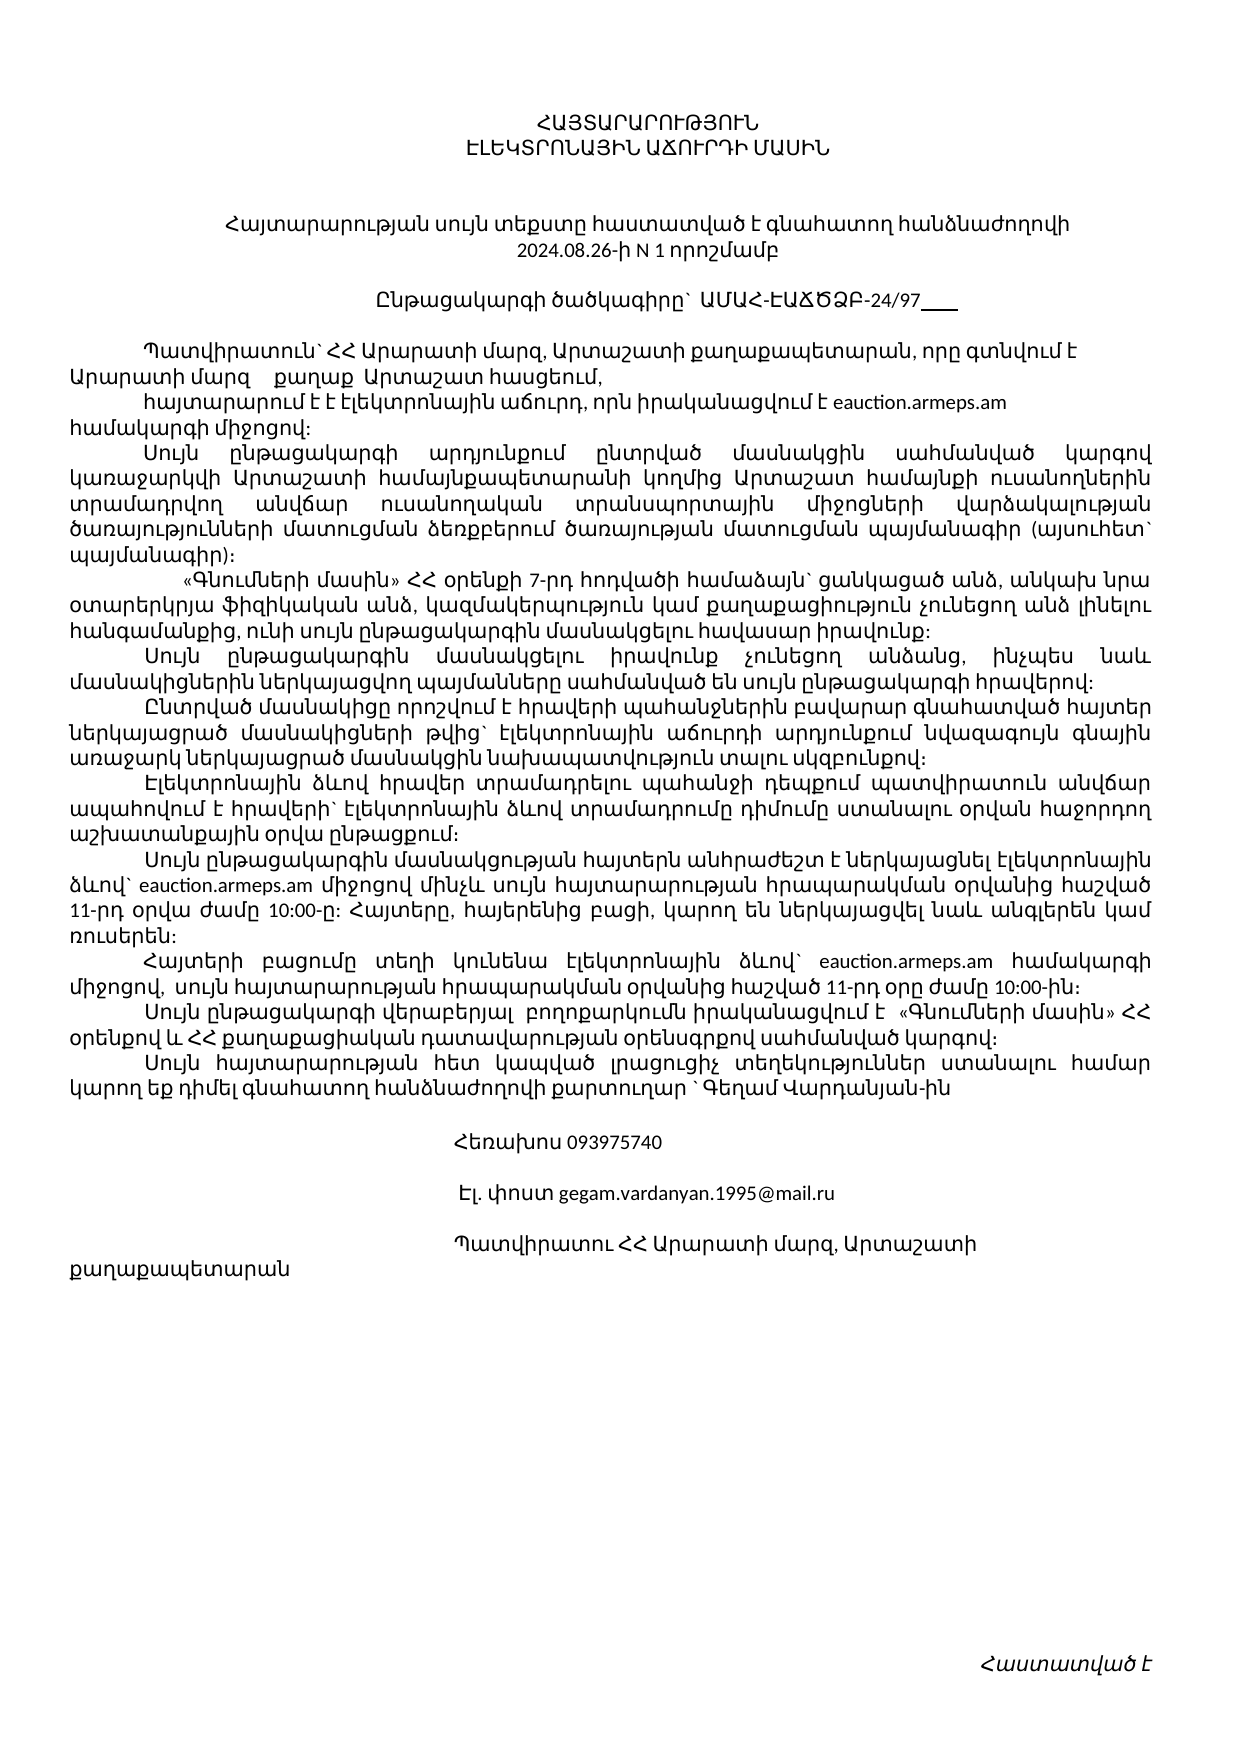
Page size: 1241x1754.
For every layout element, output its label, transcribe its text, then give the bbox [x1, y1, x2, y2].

text Սույն ընթացակարգին մասնակցության հայտերն անհրաժեշտ է ներկայացնել էլեկտրոնային ձևով` eauction.armeps.am միջոցով մինչև սույն հայտարարության հրապարակման օրվանից հաշված 11-րդ օրվա ժամը 10:00-ը: Հայտերը, հայերենից բացի, կարող են ներկայացվել նաև անգլերեն կամ ռուսերեն: [69, 847, 1152, 948]
text Հայտարարության սույն տեքստը հաստատված է գնահատող հանձնաժողովի [69, 211, 1152, 237]
text Հայտերի բացումը տեղի կունենա էլեկտրոնային ձևով` eauction.armeps.am համակարգի միջոցով, սույն հայտարարության հրապարակման օրվանից հաշված 11-րդ օրը ժամը 10:00-ին։ [69, 948, 1152, 999]
text ԷԼԵԿՏՐՈՆԱՅԻՆ ԱՃՈՒՐԴԻ ՄԱՍԻՆ [69, 135, 1152, 161]
text հայտարարում է է էլեկտրոնային աճուրդ, որն իրականացվում է eauction.armeps.am համակարգի միջոցով: [69, 389, 1152, 440]
text Պատվիրատու ՀՀ Արարատի մարզ, Արտաշատի քաղաքապետարան [69, 1231, 1152, 1282]
text Սույն ընթացակարգի վերաբերյալ բողոքարկումն իրականացվում է «Գնումների մասին» ՀՀ օրենքով և ՀՀ քաղաքացիական դատավարության օրենսգրքով սահմանված կարգով։ [69, 999, 1152, 1050]
text Ընտրված մասնակիցը որոշվում է հրավերի պահանջներին բավարար գնահատված հայտեր ներկայացրած մասնակիցների թվից` էլեկտրոնային աճուրդի արդյունքում նվազագույն գնային առաջարկ ներկայացրած մասնակցին նախապատվություն տալու սկզբունքով։ [69, 694, 1152, 771]
text 2024.08.26 -ի N 1 որոշմամբ [69, 237, 1152, 262]
text Հեռախոս 093975740 [69, 1129, 1152, 1155]
text Պատվիրատուն` ՀՀ Արարատի մարզ, Արտաշատի քաղաքապետարան, որը գտնվում է Արարատի մարզ քաղաք Արտաշատ հասցեում, [69, 338, 1152, 389]
text ՀԱՅՏԱՐԱՐՈՒԹՅՈՒՆ [69, 110, 1152, 135]
text Սույն ընթացակարգին մասնակցելու իրավունք չունեցող անձանց, ինչպես նաև մասնակիցներին ներկայացվող պայմանները սահմանված են սույն ընթացակարգի հրավերով: [69, 643, 1152, 694]
text Ընթացակարգի ծածկագիրը` ԱՄԱՀ-ԷԱՃԾՁԲ-24/97 [69, 288, 1152, 313]
text Էլ. փոստ gegam.vardanyan.1995@mail.ru [69, 1180, 1152, 1206]
text «Գնումների մասին» ՀՀ օրենքի 7-րդ հոդվածի համաձայն` ցանկացած անձ, անկախ նրա օտարերկրյա ֆիզիկական անձ, կազմակերպություն կամ քաղաքացիություն չունեցող անձ լինելու հանգամանքից, ունի սույն ընթացակարգին մասնակցելու հավասար իրավունք: [69, 567, 1152, 643]
text Հաստատված է [69, 1651, 1152, 1676]
text Սույն ընթացակարգի արդյունքում ընտրված մասնակցին սահմանված կարգով կառաջարկվի Արտաշատի համայնքապետարանի կողմից Արտաշատ համայնքի ուսանողներին տրամադրվող անվճար ուսանողական տրանսպորտային միջոցների վարձակալության ծառայությունների մատուցման ձեռքբերում ծառայության մատուցման պայմանագիր (այսուհետ` պայմանագիր)։ [69, 440, 1152, 567]
text Էլեկտրոնային ձևով հրավեր տրամադրելու պահանջի դեպքում պատվիրատուն անվճար ապահովում է հրավերի` էլեկտրոնային ձևով տրամադրումը դիմումը ստանալու օրվան հաջորդող աշխատանքային օրվա ընթացքում։ [69, 771, 1152, 847]
text Սույն հայտարարության հետ կապված լրացուցիչ տեղեկություններ ստանալու համար կարող եք դիմել գնահատող հանձնաժողովի քարտուղար ` Գեղամ Վարդանյան-ին [69, 1050, 1152, 1101]
